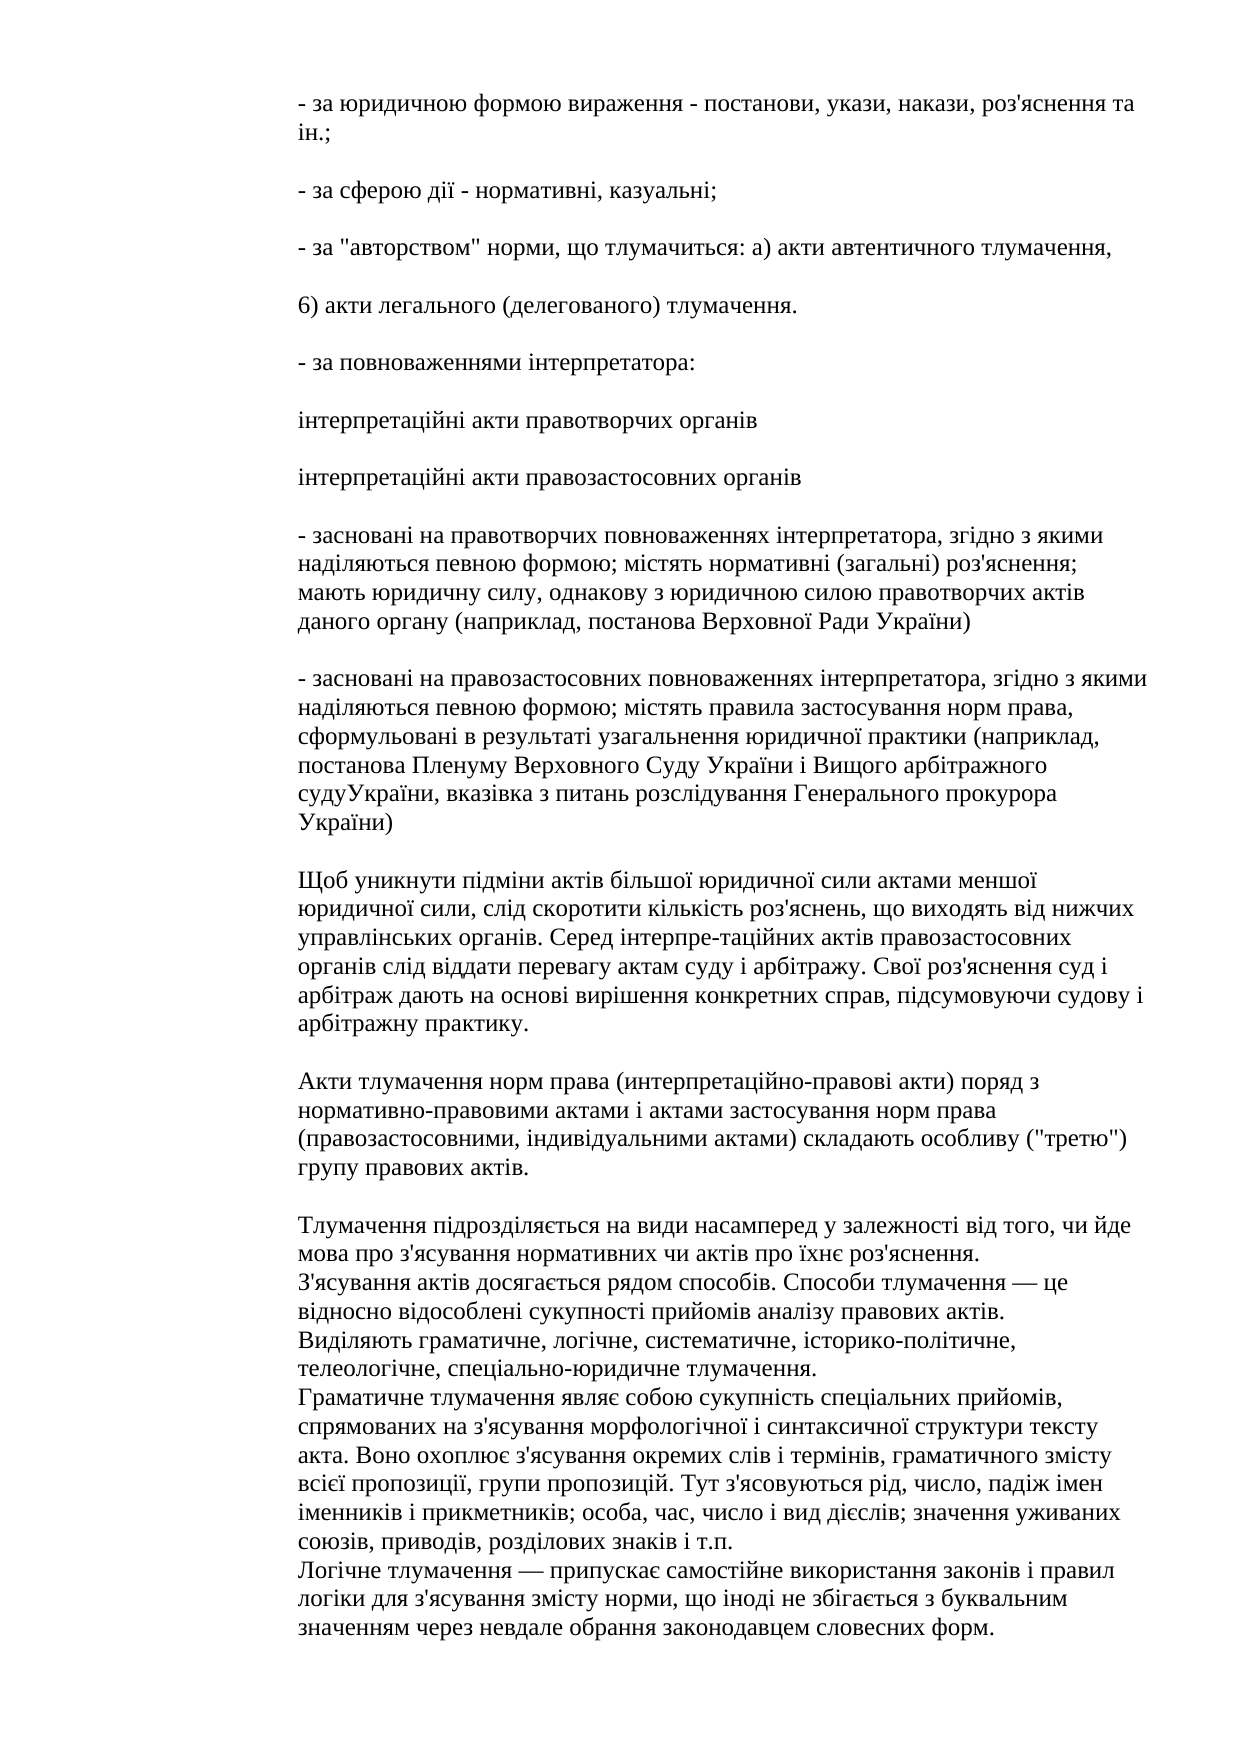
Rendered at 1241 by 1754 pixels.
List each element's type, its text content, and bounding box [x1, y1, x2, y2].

text Щоб уникнути підміни актів більшої юридичної сили актами меншої юридичної сили, слід скоротити кількість роз'яснень, що виходять від нижчих управлінських органів. Серед інтерпре-таційних актів правозастосовних органів слід віддати перевагу актам суду і арбітражу. Свої роз'яснення суд і арбітраж дають на основі вирішення конкретних справ, підсумовуючи судову і арбітражну практику. [298, 865, 1152, 1037]
text Виділяють граматичне, логічне, систематичне, історико-політичне, телеологічне, спеціально-юридичне тлумачення. [298, 1325, 1152, 1382]
text Граматичне тлумачення являє собою сукупність спеціальних прийомів, спрямованих на з'ясування морфологічної і синтаксичної структури тексту акта. Воно охоплює з'ясування окремих слів і термінів, граматичного змісту всієї пропозиції, групи пропозицій. Тут з'ясовуються рід, число, падіж імен іменників і прикметників; особа, час, число і вид дієслів; значення уживаних союзів, приводів, розділових знаків і т.п. [298, 1382, 1152, 1555]
text - за сферою дії - нормативні, казуальні; [298, 175, 1152, 203]
text - за юридичною формою вираження - постанови, укази, накази, роз'яснення та ін.; [298, 88, 1152, 146]
text інтерпретаційні акти правотворчих органів [298, 405, 1152, 433]
text Тлумачення підрозділяється на види насамперед у залежності від того, чи йде мова про з'ясування нормативних чи актів про їхнє роз'яснення. [298, 1210, 1152, 1267]
text - засновані на правотворчих повноваженнях інтерпретатора, згідно з якими наділяються певною формою; містять нормативні (загальні) роз'яснення; мають юридичну силу, однакову з юридичною силою правотворчих актів даного органу (наприклад, постанова Верховної Ради України) [298, 520, 1152, 635]
text 6) акти легального (делегованого) тлумачення. [298, 290, 1152, 318]
text З'ясування актів досягається рядом способів. Способи тлумачення — це відносно відособлені сукупності прийомів аналізу правових актів. [298, 1267, 1152, 1325]
text інтерпретаційні акти правозастосовних органів [298, 462, 1152, 491]
text - за повноваженнями інтерпретатора: [298, 347, 1152, 376]
text - засновані на правозастосовних повноваженнях інтерпретатора, згідно з якими наділяються певною формою; містять правила застосування норм права, сформульовані в результаті узагальнення юридичної практики (наприклад, постанова Пленуму Верховного Суду України і Вищого арбітражного судуУкраїни, вказівка з питань розслідування Генерального прокурора України) [298, 663, 1152, 836]
text Логічне тлумачення — припускає самостійне використання законів і правил логіки для з'ясування змісту норми, що іноді не збігається з буквальним значенням через невдале обрання законодавцем словесних форм. [298, 1555, 1152, 1641]
text Акти тлумачення норм права (интерпретаційно-правові акти) поряд з нормативно-правовими актами і актами застосування норм права (правозастосовними, індивідуальними актами) складають особливу ("третю") групу правових актів. [298, 1066, 1152, 1181]
text - за "авторством" норми, що тлумачиться: а) акти автентичного тлумачення, [298, 232, 1152, 261]
